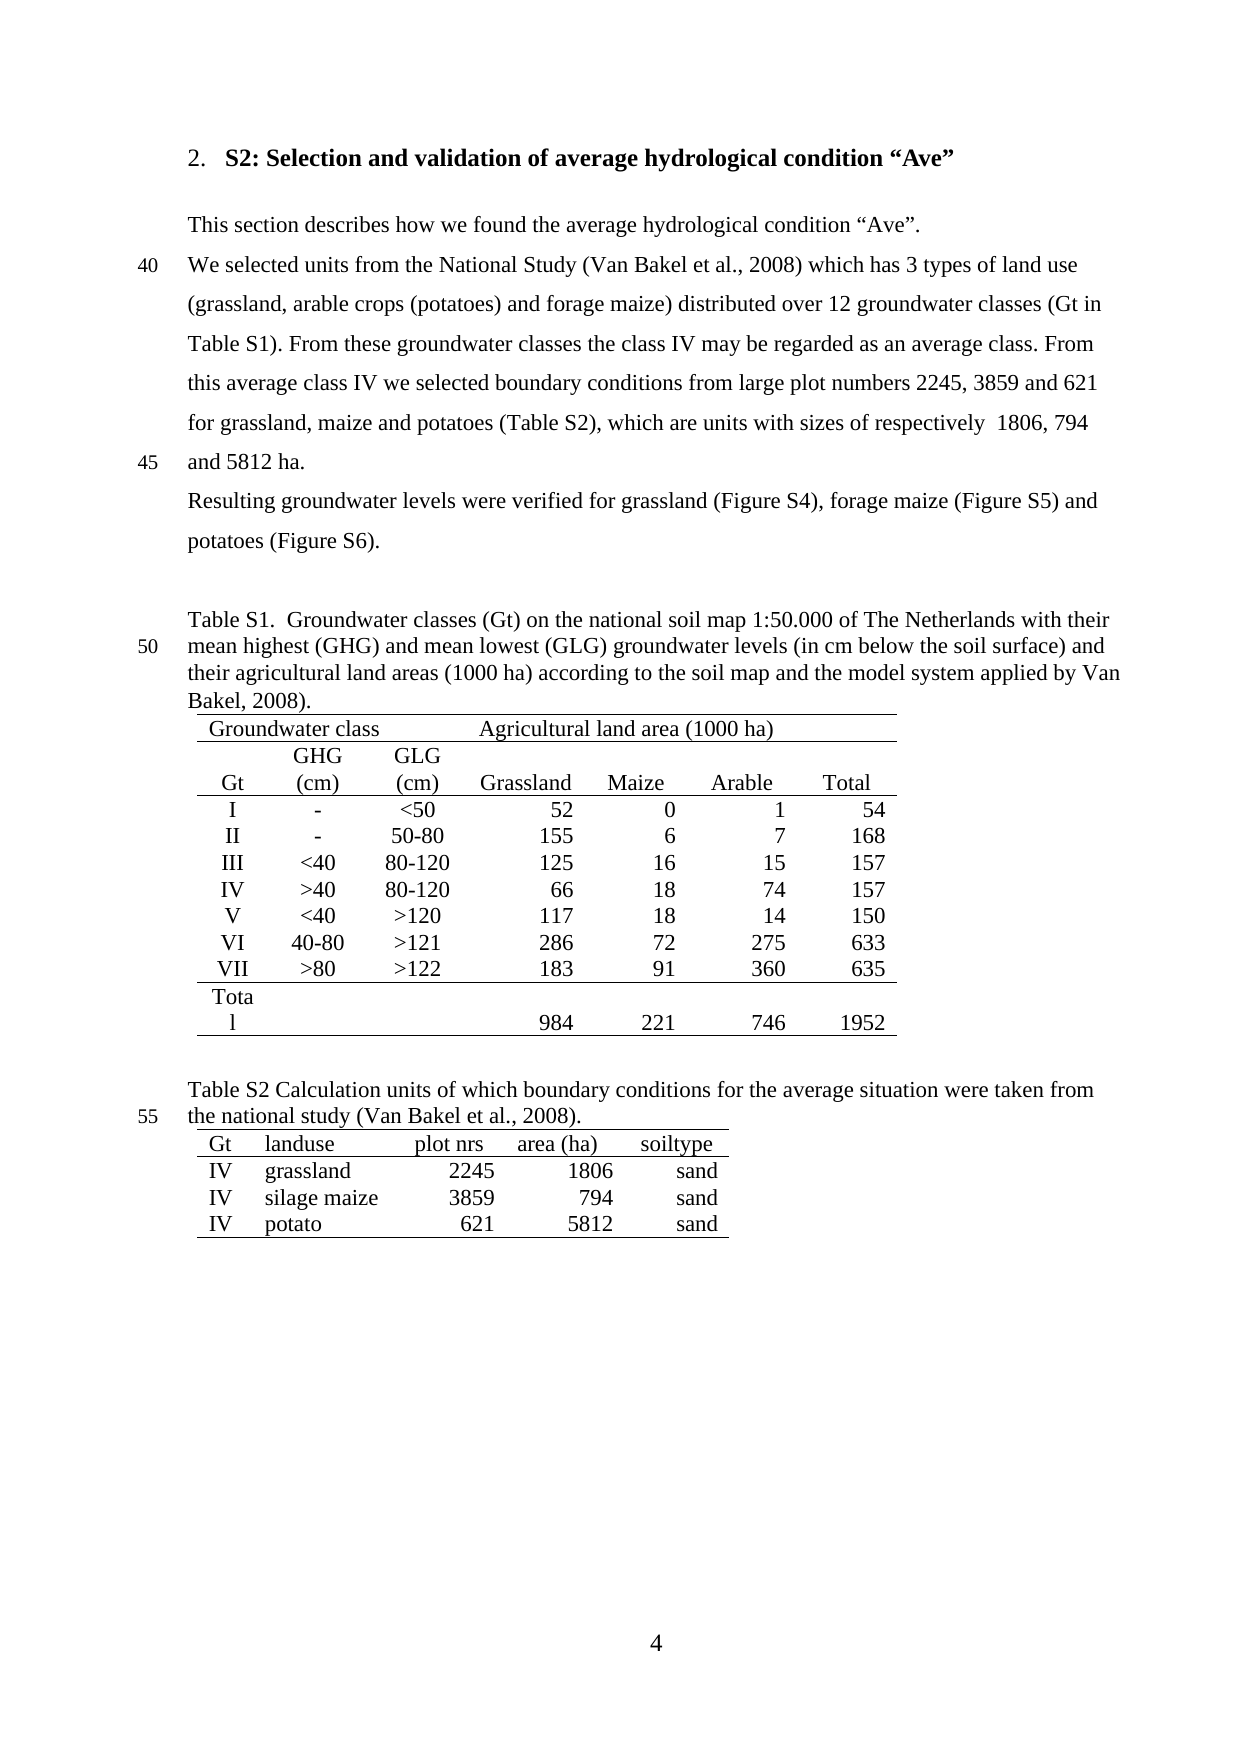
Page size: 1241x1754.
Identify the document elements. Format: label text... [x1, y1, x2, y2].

table_cell Total [797, 742, 897, 795]
table_cell 633 [797, 929, 897, 955]
table_cell V [197, 902, 268, 928]
table_cell <40 [268, 902, 368, 928]
table_cell 18 [585, 875, 687, 902]
text Table S2 Calculation units of which boundary conditions for the average situation were taken from the national study (Van Bakel et al., 2008). [187, 1076, 1125, 1129]
table_cell 3859 [403, 1184, 506, 1210]
table_cell sand [624, 1157, 729, 1183]
table_cell 14 [687, 902, 797, 928]
table_cell 54 [797, 796, 897, 822]
table_cell I [197, 796, 268, 822]
table_cell potato [253, 1210, 403, 1237]
table_cell GLG (cm) [368, 742, 467, 795]
table_cell IV [197, 1210, 253, 1237]
table_cell 7 [687, 822, 797, 849]
table_cell sand [624, 1184, 729, 1210]
table_cell 18 [585, 902, 687, 928]
table_cell 1952 [797, 983, 897, 1035]
table_cell <40 [268, 849, 368, 875]
table_cell IV [197, 875, 268, 902]
table_cell silage maize [253, 1184, 403, 1210]
table_cell Arable [687, 742, 797, 795]
table_cell 0 [585, 796, 687, 822]
table_cell 635 [797, 955, 897, 982]
table_cell IV [197, 1157, 253, 1183]
table_header Agricultural land area (1000 ha) [467, 715, 897, 741]
table_header Gt [197, 1130, 253, 1156]
table_cell Total [197, 983, 268, 1035]
table_cell 157 [797, 849, 897, 875]
table_cell 746 [687, 983, 797, 1035]
table_cell 72 [585, 929, 687, 955]
table_cell 66 [467, 875, 584, 902]
text This section describes how we found the average hydrological condition “Ave”. [187, 211, 1125, 237]
table_cell >121 [368, 929, 467, 955]
table_cell 1806 [506, 1157, 624, 1183]
table_cell IV [197, 1184, 253, 1210]
table_cell - [268, 822, 368, 849]
table_cell 286 [467, 929, 584, 955]
table_cell 275 [687, 929, 797, 955]
table_cell 1 [687, 796, 797, 822]
table_cell 80-120 [368, 849, 467, 875]
table_cell sand [624, 1210, 729, 1237]
table_cell VI [197, 929, 268, 955]
table_header landuse [253, 1130, 403, 1156]
table_cell Maize [585, 742, 687, 795]
table_cell 50-80 [368, 822, 467, 849]
table_cell 74 [687, 875, 797, 902]
table_cell 155 [467, 822, 584, 849]
table_header area (ha) [506, 1130, 624, 1156]
table_cell 125 [467, 849, 584, 875]
subtitle S2: Selection and validation of average hydrological condition “Ave” [187, 143, 1125, 172]
table_cell <50 [368, 796, 467, 822]
table_cell 16 [585, 849, 687, 875]
table_cell 5812 [506, 1210, 624, 1237]
table_cell 40-80 [268, 929, 368, 955]
table_cell 183 [467, 955, 584, 982]
table_cell >122 [368, 955, 467, 982]
table_cell >40 [268, 875, 368, 902]
table_header soiltype [624, 1130, 729, 1156]
table_cell 157 [797, 875, 897, 902]
table_cell 794 [506, 1184, 624, 1210]
text Resulting groundwater levels were verified for grassland (Figure S4), forage maize (Figure S5) and potatoes (Figure S6). [187, 487, 1125, 553]
table_cell 221 [585, 983, 687, 1035]
table_cell 80-120 [368, 875, 467, 902]
table_cell Gt [197, 742, 268, 795]
text We selected units from the National Study (Van Bakel et al., 2008) which has 3 types of land use (grassland, arable crops (potatoes) and forage maize) distributed over 12 groundwater classes (Gt in Table S1). From these groundwater classes the class IV may be regarded as an average class. From this average class IV we selected boundary conditions from large plot numbers 2245, 3859 and 621 for grassland, maize and potatoes (Table S2), which are units with sizes of respectively 1806, 794 and 5812 ha. [187, 251, 1125, 474]
table_cell 2245 [403, 1157, 506, 1183]
table_cell III [197, 849, 268, 875]
table_cell 15 [687, 849, 797, 875]
table_header plot nrs [403, 1130, 506, 1156]
table_cell Grassland [467, 742, 584, 795]
table_cell >120 [368, 902, 467, 928]
table_cell 6 [585, 822, 687, 849]
table_cell 150 [797, 902, 897, 928]
table_cell [268, 983, 368, 1035]
table_cell 52 [467, 796, 584, 822]
table_cell >80 [268, 955, 368, 982]
table_cell - [268, 796, 368, 822]
table_cell 168 [797, 822, 897, 849]
table_cell [368, 983, 467, 1035]
text Table S1. Groundwater classes (Gt) on the national soil map 1:50.000 of The Netherlands with their mean highest (GHG) and mean lowest (GLG) groundwater levels (in cm below the soil surface) and their agricultural land areas (1000 ha) according to the soil map and the model system applied by Van Bakel, 2008). [187, 606, 1125, 714]
table_cell 117 [467, 902, 584, 928]
table_cell 360 [687, 955, 797, 982]
table_cell 984 [467, 983, 584, 1035]
table_cell VII [197, 955, 268, 982]
table_cell 91 [585, 955, 687, 982]
table_header Groundwater class [197, 715, 467, 741]
table_cell grassland [253, 1157, 403, 1183]
table_cell 621 [403, 1210, 506, 1237]
table_cell GHG (cm) [268, 742, 368, 795]
table_cell II [197, 822, 268, 849]
